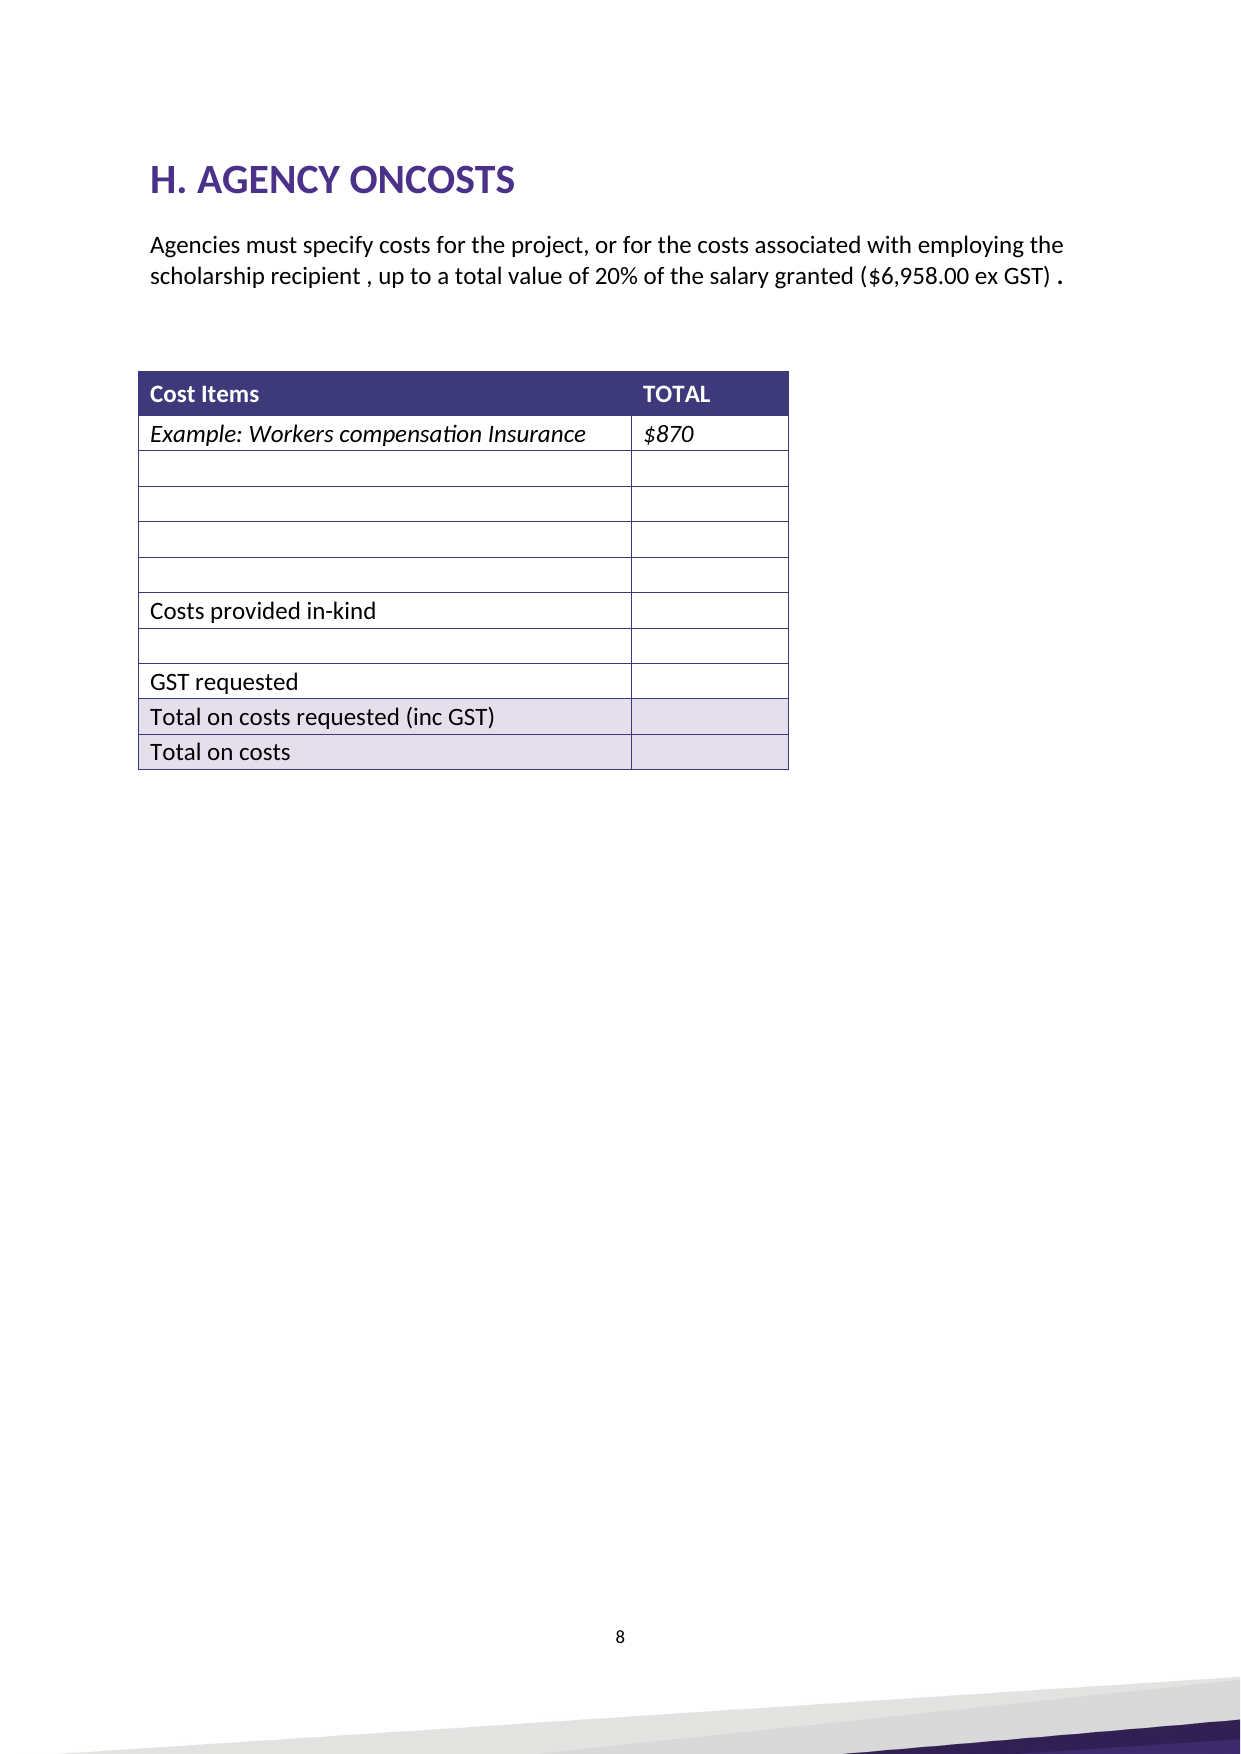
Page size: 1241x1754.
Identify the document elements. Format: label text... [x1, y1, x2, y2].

table_cell [632, 522, 788, 557]
table_cell Total on costs requested (inc GST) [139, 699, 631, 734]
table_cell Costs provided in-kind [139, 593, 631, 627]
table_header TOTAL [632, 372, 788, 415]
table_cell [632, 451, 788, 486]
table_header Cost Items [139, 372, 631, 415]
table_cell [632, 735, 788, 769]
table_cell [632, 664, 788, 698]
picture [0, 1670, 1241, 1754]
table_cell [632, 593, 788, 627]
table_cell [632, 629, 788, 663]
subtitle H. AGENCY ONCOSTS [150, 153, 1090, 204]
table_cell Example: Workers compensation Insurance [139, 416, 631, 450]
text Agencies must specify costs for the project, or for the costs associated with employing the scholarship recipient , up to a total value of 20% of the salary granted ($6,958.00 ex GST) . [150, 229, 1090, 290]
table_cell [632, 699, 788, 734]
table_cell [139, 629, 631, 663]
table_cell [139, 451, 631, 486]
table_cell $870 [632, 416, 788, 450]
table_cell [139, 558, 631, 592]
table_cell [139, 487, 631, 521]
table_cell Total on costs [139, 735, 631, 769]
table_cell GST requested [139, 664, 631, 698]
table_cell [139, 522, 631, 557]
table_cell [632, 487, 788, 521]
table_cell [632, 558, 788, 592]
